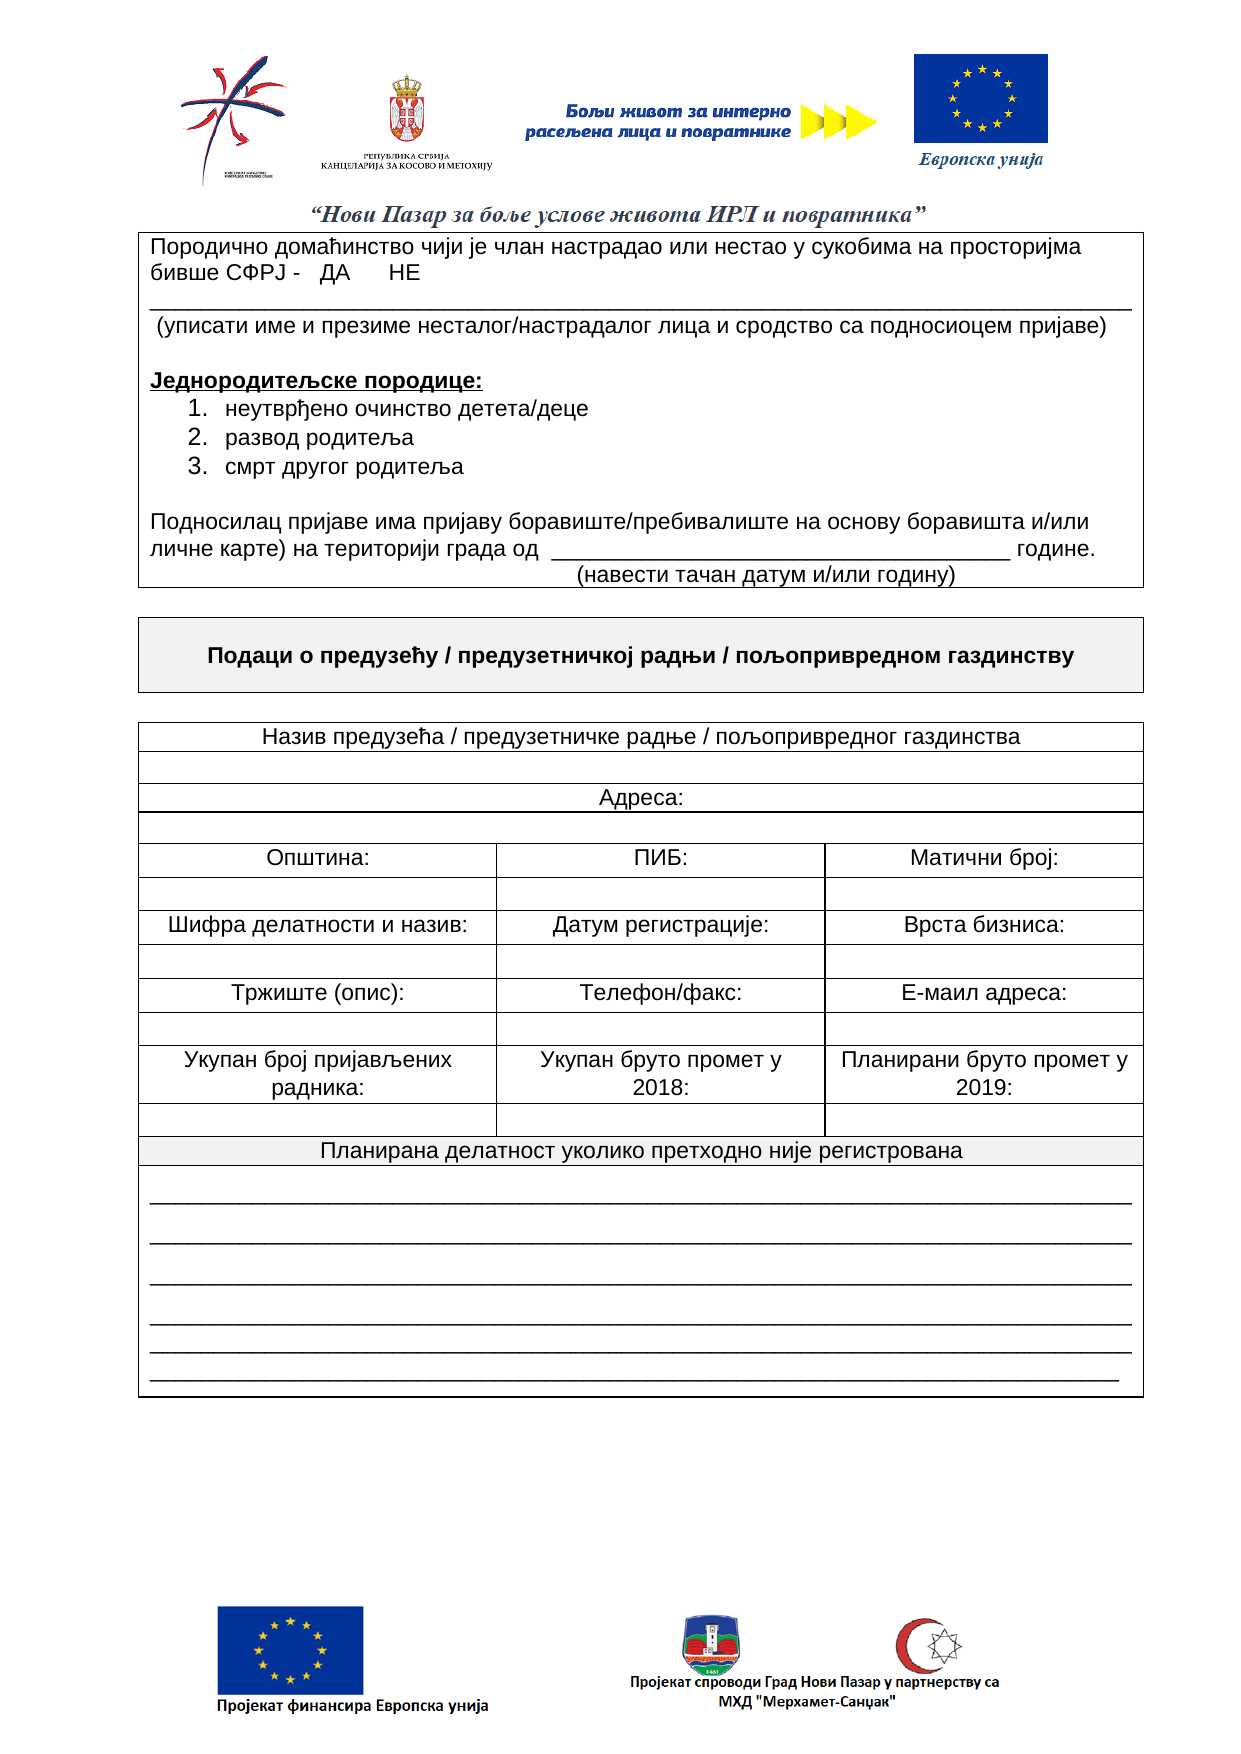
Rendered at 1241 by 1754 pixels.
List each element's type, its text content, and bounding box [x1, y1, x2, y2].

table_cell Е-маил адреса: [826, 979, 1143, 1012]
table_cell Врста бизниса: [826, 911, 1143, 944]
table_cell Општина: [139, 844, 496, 877]
table_header Назив предузећа / предузетничке радње / пољопривредног газдинства [139, 723, 1143, 751]
table_cell [139, 813, 1143, 843]
table_cell Укупан број пријављених радника: [139, 1046, 496, 1102]
table_header Подаци о предузећу / предузетничкој радњи / пољопривредном газдинству [139, 618, 1143, 692]
table_cell [139, 945, 496, 978]
table_cell [497, 1013, 824, 1045]
table_cell [139, 1013, 496, 1045]
table_cell Укупан бруто промет у 2018: [497, 1046, 824, 1102]
table_cell Телефон/факс: [497, 979, 824, 1012]
table_cell Адреса: [139, 784, 1143, 811]
table_cell Датум регистрације: [497, 911, 824, 944]
table_cell [826, 1104, 1143, 1136]
table_cell [497, 878, 824, 910]
table_cell [497, 1104, 824, 1136]
table_header Породично домаћинство чији је члан настрадао или нестао у сукобима на просторијма бивше СФРЈ - ДА НЕ _____________________________________________________________________________ (уписати име и презиме несталог/настрадалог лица и сродство са подносиоцем пријаве) Једнородитељске породице: неутврђено очинство детета/деце развод родитеља смрт другог родитеља Подносилац пријаве има пријаву боравиште/пребивалиште на основу боравишта и/или личне карте) на територији града од ____________________________________ године. (навести тачан датум и/или годину) [139, 233, 1143, 587]
table_cell [826, 945, 1143, 978]
picture [150, 1603, 1091, 1719]
table_cell [139, 878, 496, 910]
table_cell ПИБ: [497, 844, 824, 877]
table_cell [139, 1104, 496, 1136]
table_cell _____________________________________________________________________________ _____________________________________________________________________________ _____________________________________________________________________________ ______________________________________________________________________________________________________________________________________________________________________________________________________________________________________ [139, 1166, 1143, 1396]
table_cell [139, 752, 1143, 782]
table_cell Тржиште (опис): [139, 979, 496, 1012]
table_cell [826, 1013, 1143, 1045]
table_cell [826, 878, 1143, 910]
table_cell Планирани бруто промет у 2019: [826, 1046, 1143, 1102]
table_cell Матични број: [826, 844, 1143, 877]
picture [150, 42, 1091, 232]
table_cell Планирана делатност уколико претходно није регистрована [139, 1137, 1143, 1165]
table_cell Шифра делатности и назив: [139, 911, 496, 944]
table_cell [497, 945, 824, 978]
